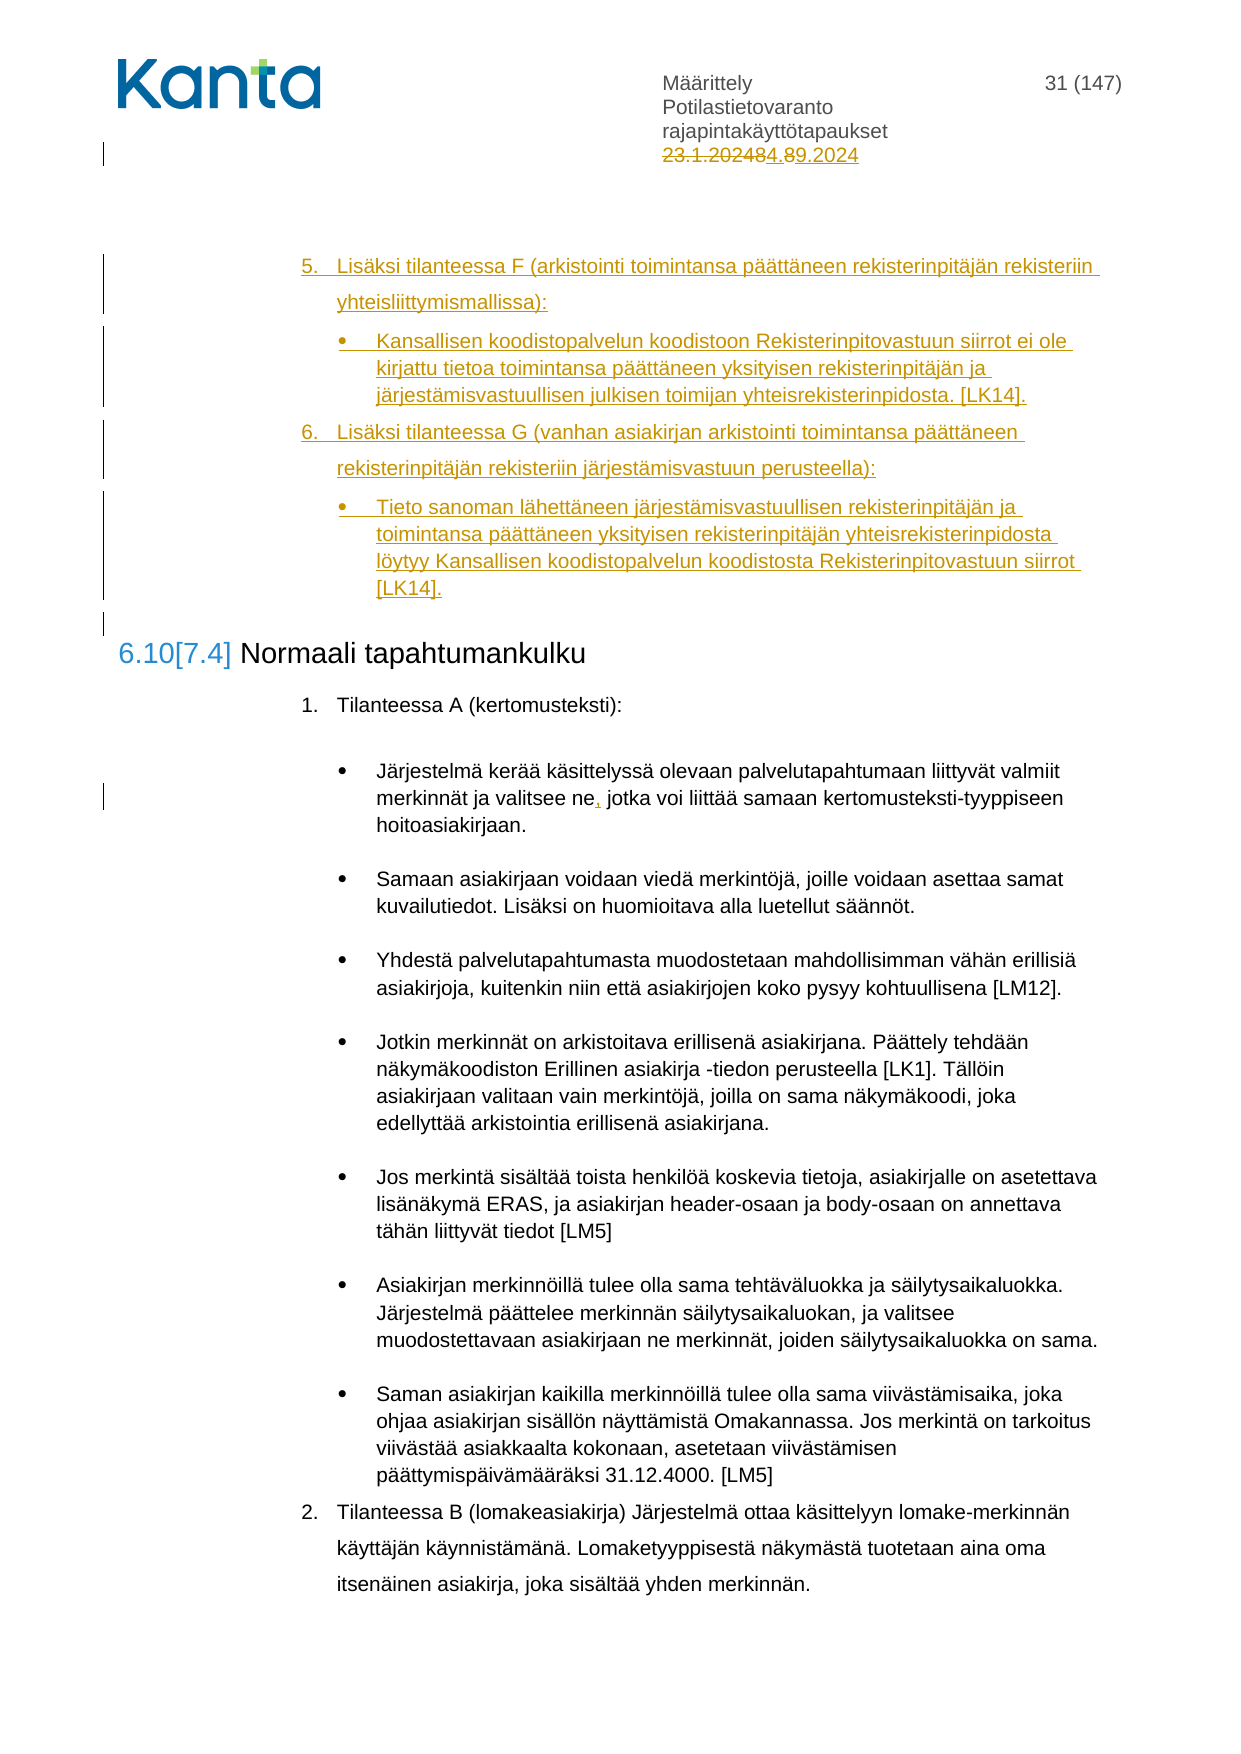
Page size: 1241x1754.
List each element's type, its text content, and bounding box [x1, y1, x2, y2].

list Yhdestä palvelutapahtumasta muodostetaan mahdollisimman vähän erillisiä asiakirjoja, kuitenkin niin että asiakirjojen koko pysyy kohtuullisena [LM12]. [339, 945, 1107, 999]
list Järjestelmä kerää käsittelyssä olevaan palvelutapahtumaan liittyvät valmiit merkinnät ja valitsee ne jotka voi liittää samaan kertomusteksti-tyyppiseen hoitoasiakirjaan. [339, 756, 1107, 837]
list Asiakirjan merkinnöillä tulee olla sama tehtäväluokka ja säilytysaikaluokka. Järjestelmä päättelee merkinnän säilytysaikaluokan, ja valitsee muodostettavaan asiakirjaan ne merkinnät, joiden säilytysaikaluokka on sama. [339, 1270, 1107, 1352]
subtitle Normaali tapahtumankulku [118, 636, 1107, 670]
list Saman asiakirjan kaikilla merkinnöillä tulee olla sama viivästämisaika, joka ohjaa asiakirjan sisällön näyttämistä Omakannassa. Jos merkintä on tarkoitus viivästää asiakkaalta kokonaan, asetetaan viivästämisen päättymispäivämääräksi 31.12.4000. [LM5] [339, 1379, 1107, 1487]
list Tilanteessa A (kertomusteksti): [301, 693, 1107, 717]
picture [118, 59, 321, 109]
list Jos merkintä sisältää toista henkilöä koskevia tietoja, asiakirjalle on asetettava lisänäkymä ERAS, ja asiakirjan header-osaan ja body-osaan on annettava tähän liittyvät tiedot [LM5] [339, 1162, 1107, 1243]
list Samaan asiakirjaan voidaan viedä merkintöjä, joille voidaan asettaa samat kuvailutiedot. Lisäksi on huomioitava alla luetellut säännöt. [339, 864, 1107, 918]
list Tilanteessa B (lomakeasiakirja) Järjestelmä ottaa käsittelyyn lomake-merkinnän käyttäjän käynnistämänä. Lomaketyyppisestä näkymästä tuotetaan aina oma itsenäinen asiakirja, joka sisältää yhden merkinnän. [301, 1499, 1107, 1595]
list Jotkin merkinnät on arkistoitava erillisenä asiakirjana. Päättely tehdään näkymäkoodiston Erillinen asiakirja -tiedon perusteella [LK1]. Tällöin asiakirjaan valitaan vain merkintöjä, joilla on sama näkymäkoodi, joka edellyttää arkistointia erillisenä asiakirjana. [339, 1027, 1107, 1135]
